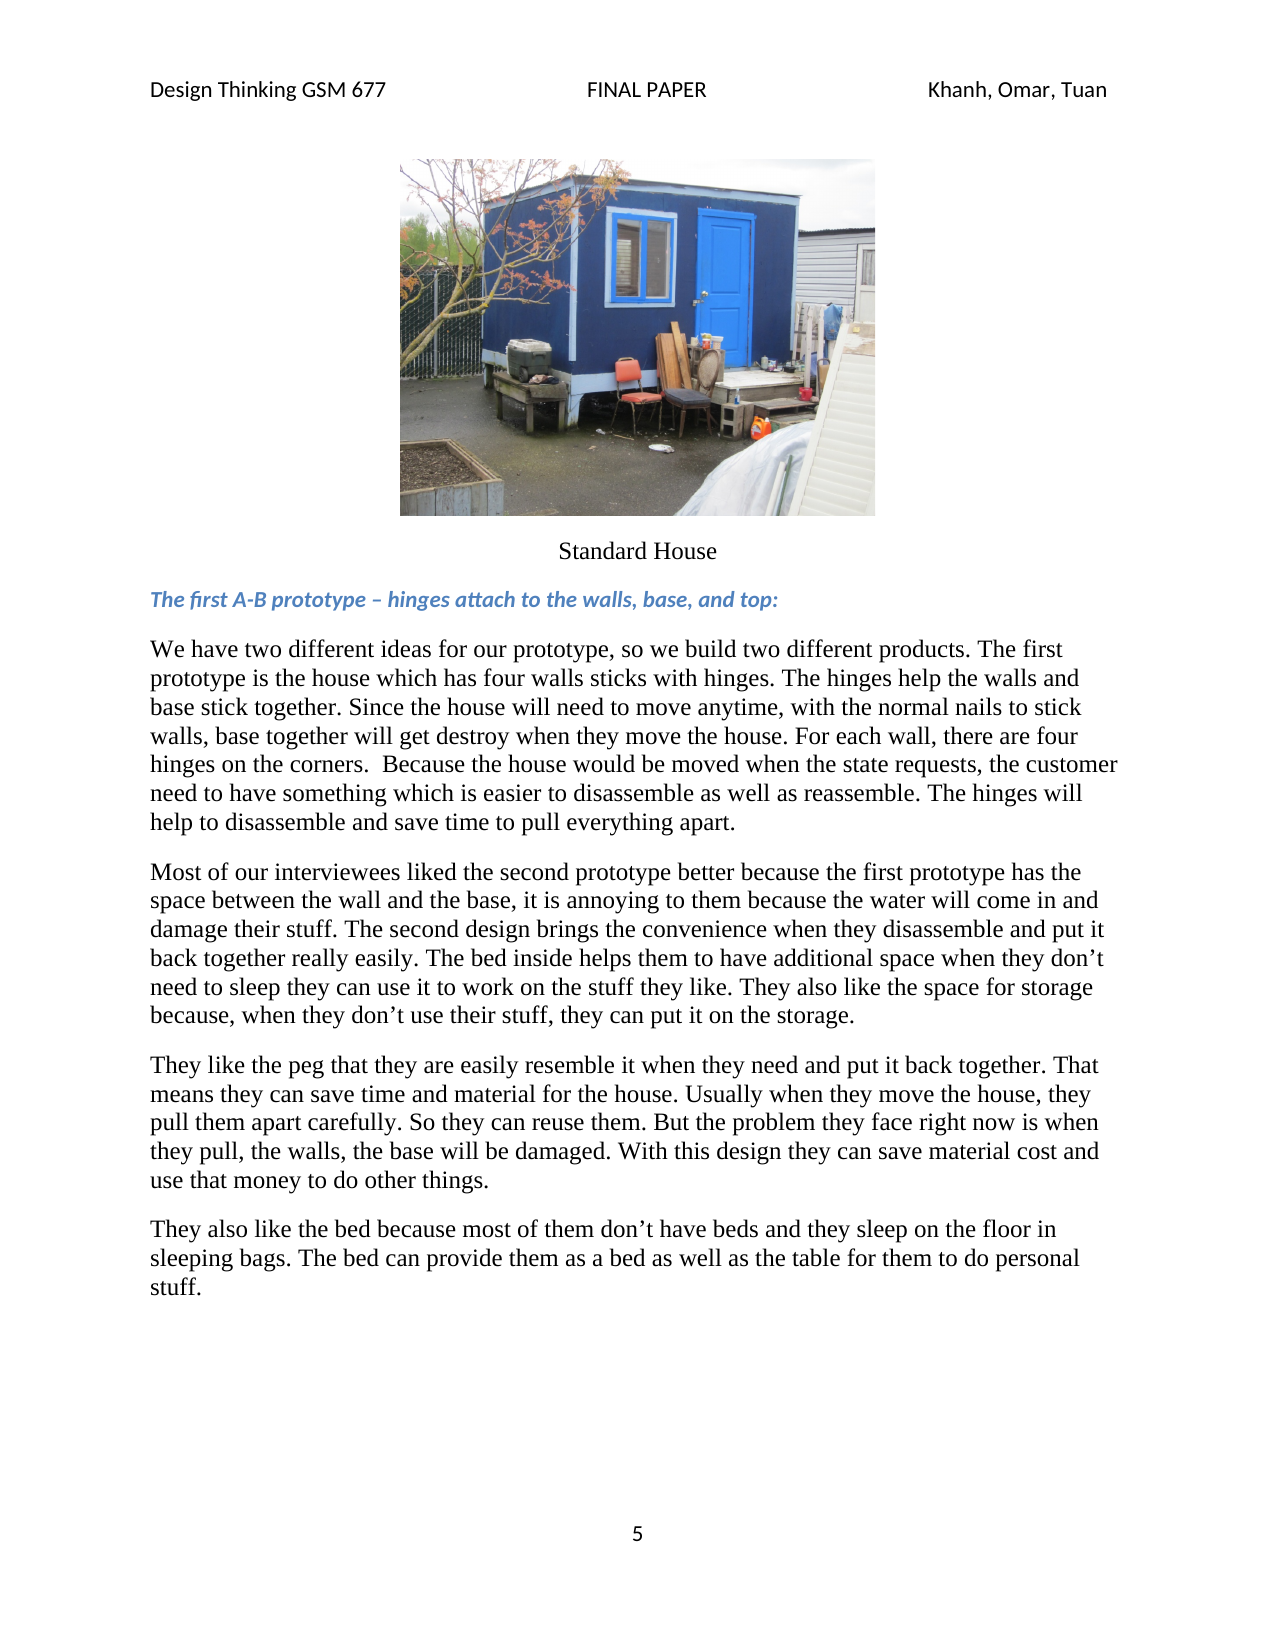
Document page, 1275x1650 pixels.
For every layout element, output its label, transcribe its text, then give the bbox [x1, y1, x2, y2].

text We have two different ideas for our prototype, so we build two different products. The first prototype is the house which has four walls sticks with hinges. The hinges help the walls and base stick together. Since the house will need to move anytime, with the normal nails to stick walls, base together will get destroy when they move the house. For each wall, there are four hinges on the corners. Because the house would be moved when the state requests, the customer need to have something which is easier to disassemble as well as reassemble. The hinges will help to disassemble and save time to pull everything apart. [150, 634, 1125, 836]
text Standard House [150, 536, 1125, 565]
text They also like the bed because most of them don’t have beds and they sleep on the floor in sleeping bags. The bed can provide them as a bed as well as the table for them to do personal stuff. [150, 1214, 1125, 1301]
picture [400, 159, 876, 516]
text They like the peg that they are easily resemble it when they need and put it back together. That means they can save time and material for the house. Usually when they move the house, they pull them apart carefully. So they can reuse them. But the problem they face right now is when they pull, the walls, the base will be damaged. With this design they can save material cost and use that money to do other things. [150, 1050, 1125, 1194]
text Most of our interviewees liked the second prototype better because the first prototype has the space between the wall and the base, it is annoying to them because the water will come in and damage their stuff. The second design brings the convenience when they disassemble and put it back together really easily. The bed inside helps them to have additional space when they don’t need to sleep they can use it to work on the stuff they like. They also like the space for storage because, when they don’t use their stuff, they can put it on the storage. [150, 857, 1125, 1029]
text The first A-B prototype – hinges attach to the walls, base, and top: [150, 586, 1125, 614]
